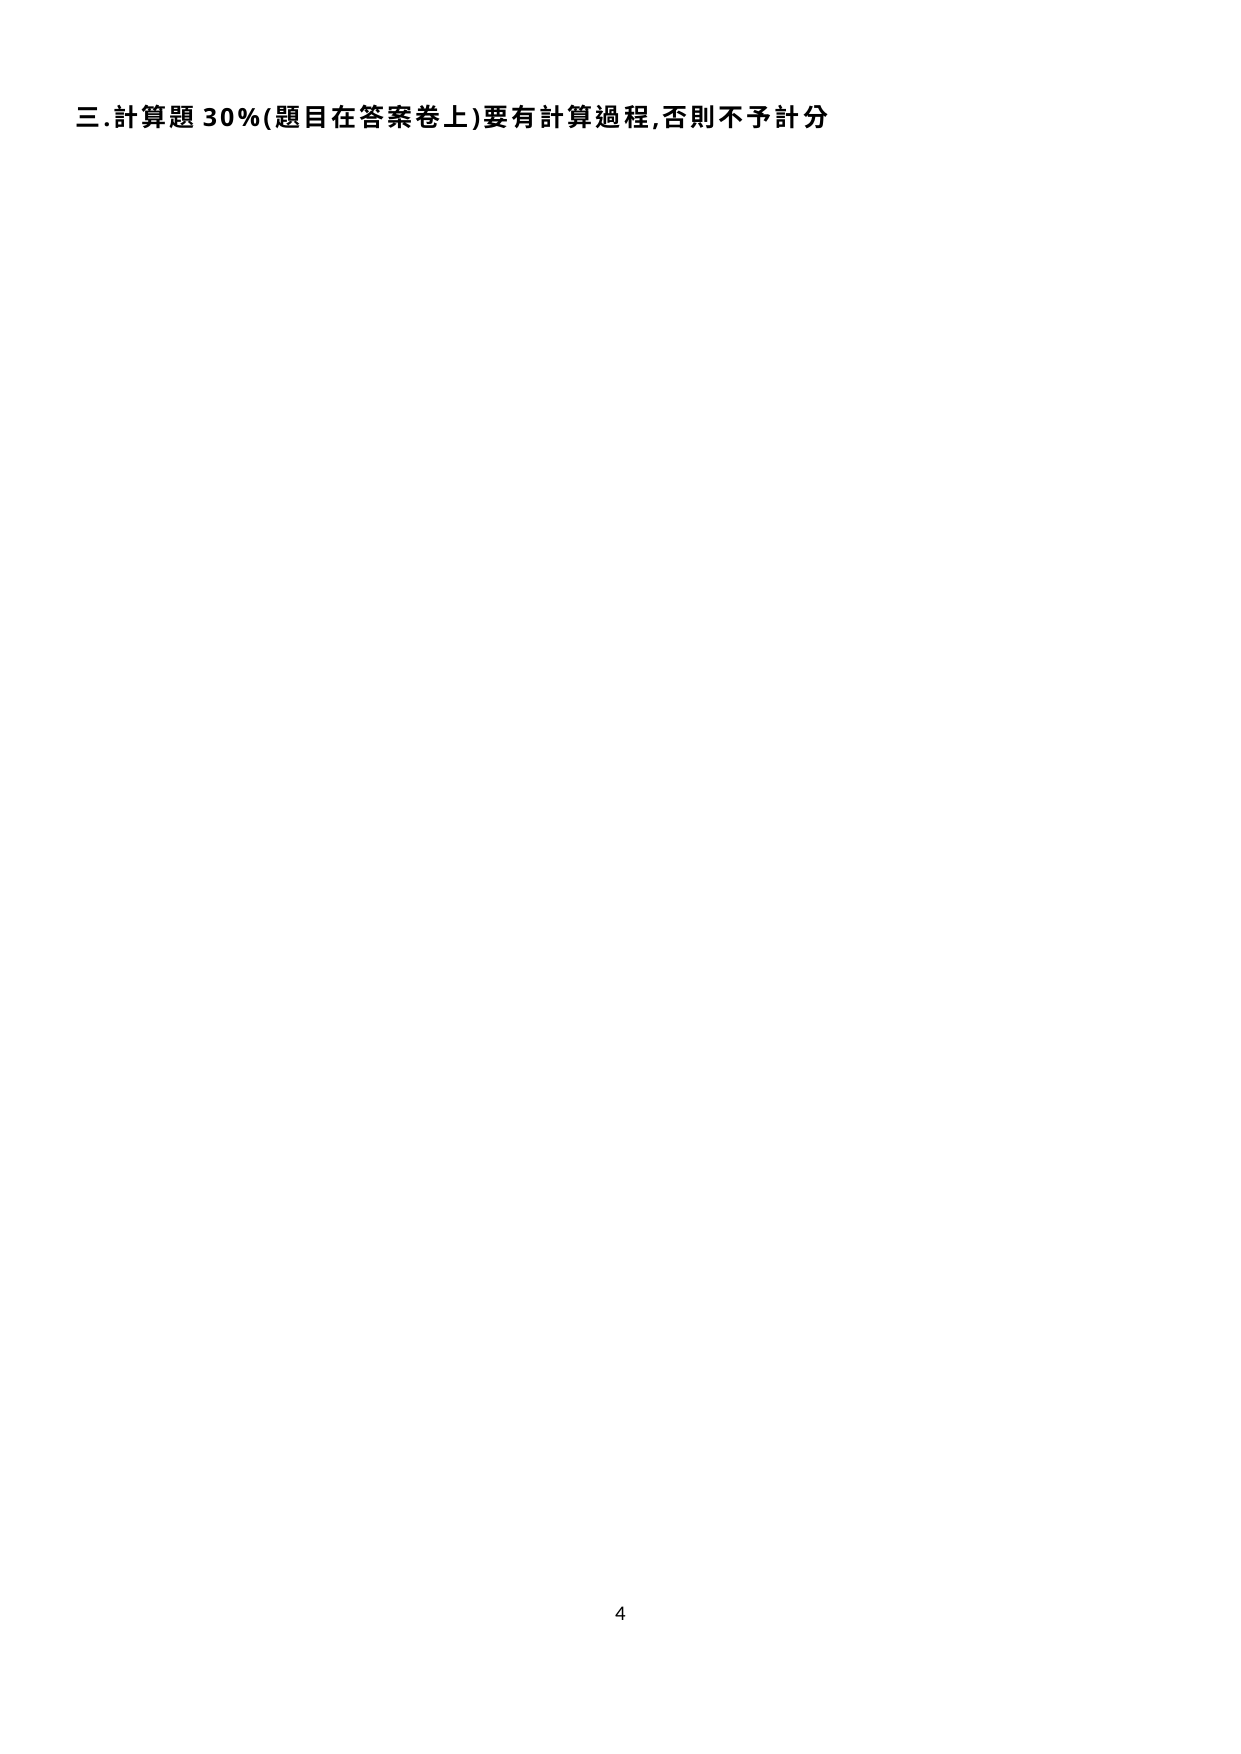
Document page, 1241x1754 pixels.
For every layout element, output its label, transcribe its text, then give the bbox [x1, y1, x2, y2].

text 三.計算題30%(題目在答案卷上)要有計算過程,否則不予計分 [75, 87, 1165, 133]
